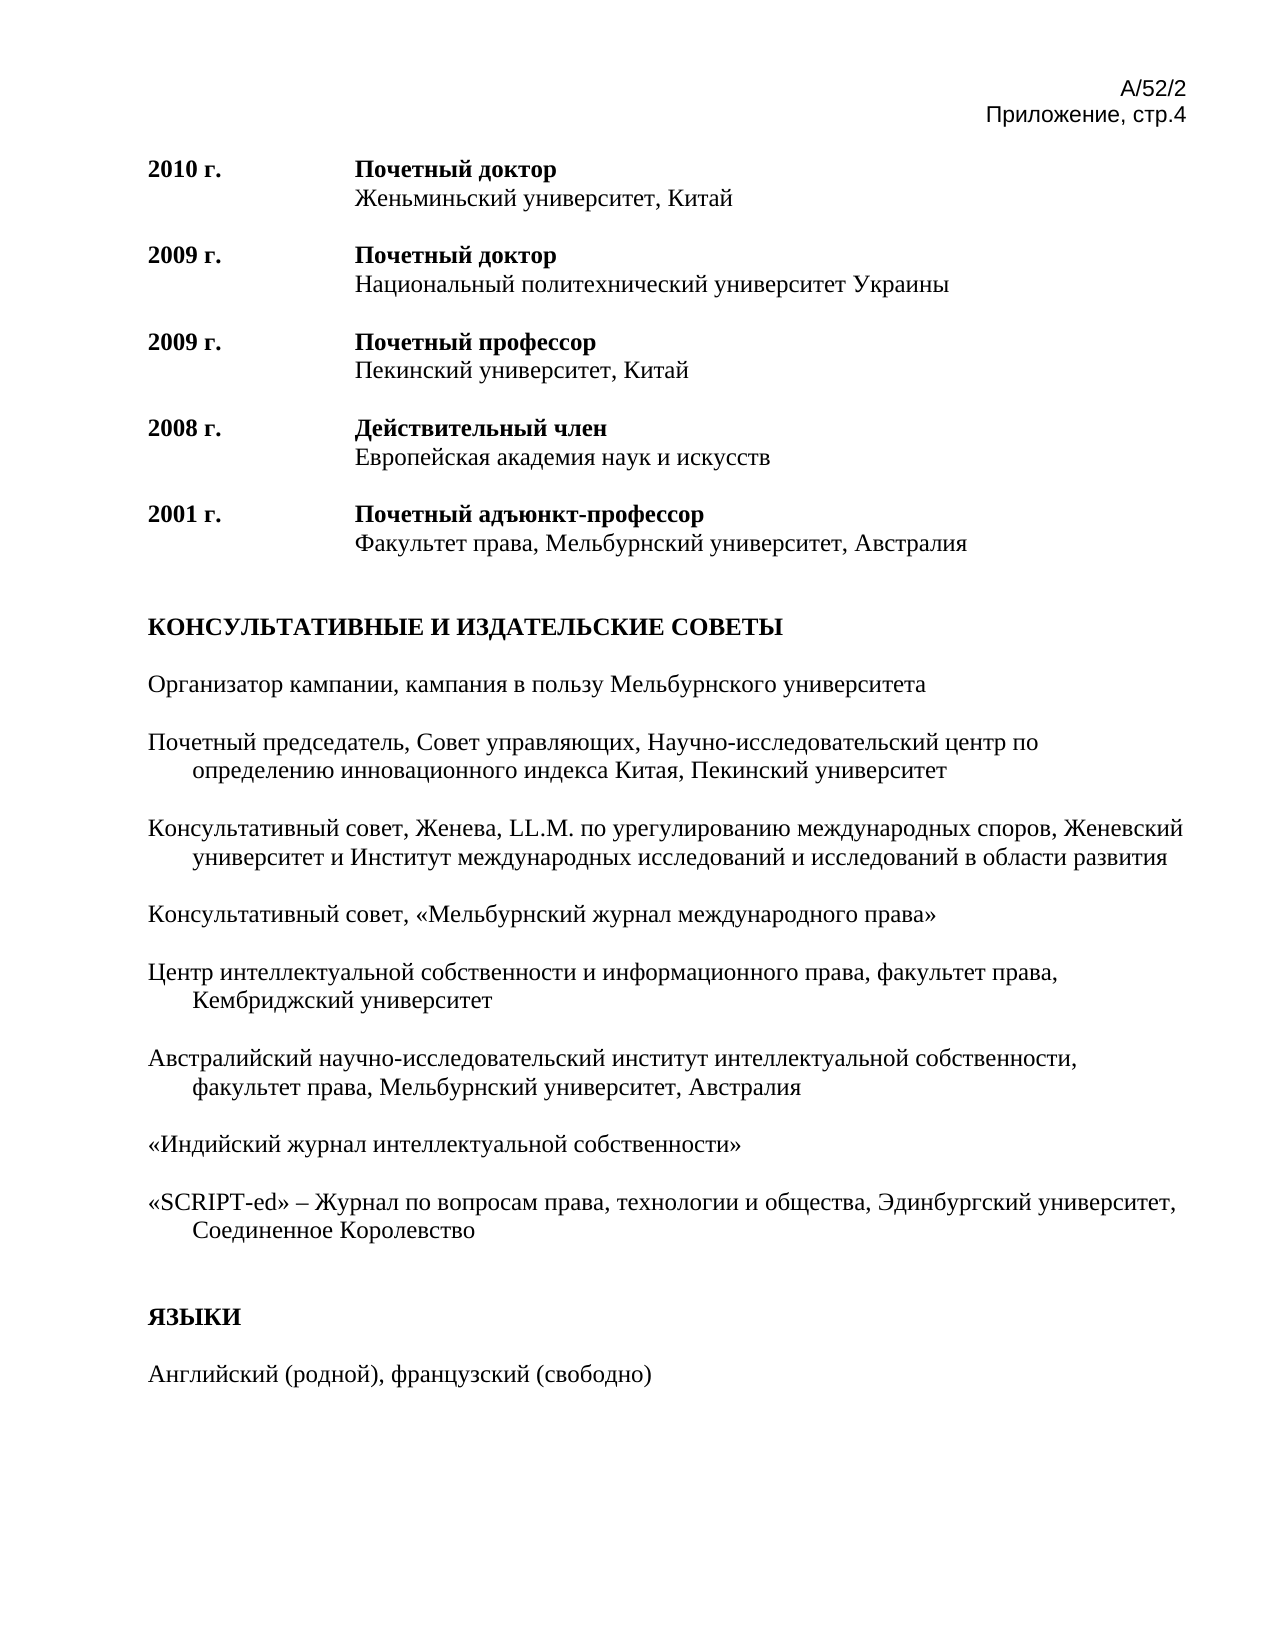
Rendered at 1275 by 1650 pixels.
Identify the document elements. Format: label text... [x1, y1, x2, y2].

text «SCRIPT-ed» – Журнал по вопросам права, технологии и общества, Эдинбургский университет, Соединенное Королевство [148, 1187, 1186, 1244]
text Австралийский научно-исследовательский институт интеллектуальной собственности, факультет права, Мельбурнский университет, Австралия [148, 1043, 1186, 1100]
text Консультативный совет, Женева, LL.M. по урегулированию международных споров, Женевский университет и Институт международных исследований и исследований в области развития [148, 813, 1186, 870]
text 2010 г. Почетный доктор [148, 154, 1186, 183]
text Факультет права, Мельбурнский университет, Австралия [148, 528, 1186, 583]
text Английский (родной), французский (свободно) [148, 1359, 1186, 1388]
text 2009 г. Почетный профессор [148, 327, 1186, 355]
text 2008 г. Действительный член [148, 413, 1186, 442]
text Национальный политехнический университет Украины [148, 269, 1186, 298]
text Центр интеллектуальной собственности и информационного права, факультет права, Кембриджский университет [148, 957, 1186, 1014]
text Организатор кампании, кампания в пользу Мельбурнского университета [148, 669, 1186, 698]
text Пекинский университет, Китай [148, 355, 1186, 384]
text Европейская академия наук и искусств [148, 442, 1186, 470]
text ЯЗЫКИ [148, 1302, 1186, 1330]
text Почетный председатель, Совет управляющих, Научно-исследовательский центр по определению инновационного индекса Китая, Пекинский университет [148, 727, 1186, 784]
text Женьминьский университет, Китай [148, 183, 1186, 212]
text «Индийский журнал интеллектуальной собственности» [148, 1129, 1186, 1158]
text 2009 г. Почетный доктор [148, 240, 1186, 269]
text Консультативный совет, «Мельбурнский журнал международного права» [148, 899, 1186, 928]
text КОНСУЛЬТАТИВНЫЕ И ИЗДАТЕЛЬСКИЕ СОВЕТЫ [148, 612, 1186, 640]
text 2001 г. Почетный адъюнкт-профессор [148, 499, 1186, 528]
